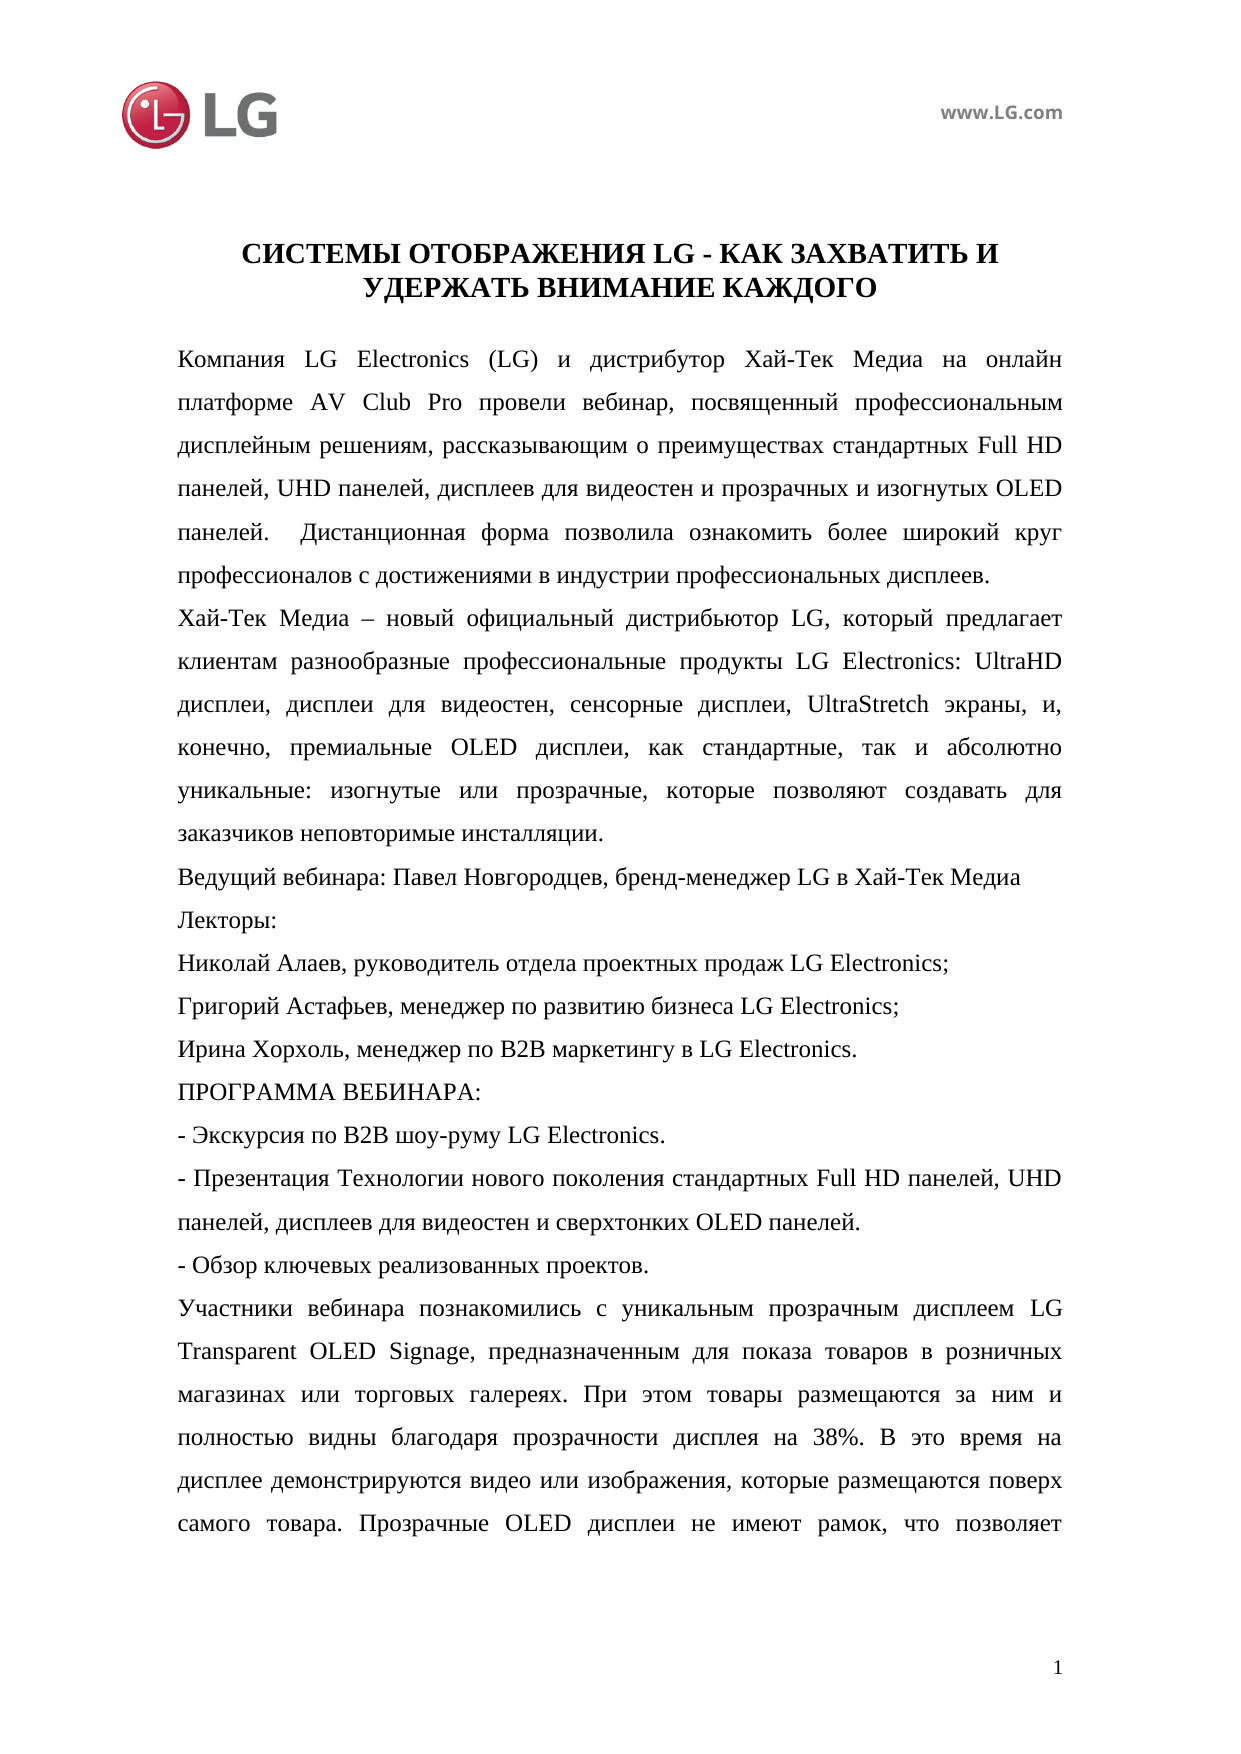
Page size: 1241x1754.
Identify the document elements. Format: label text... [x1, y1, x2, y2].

text Компания LG Electronics (LG) и дистрибутор Хай-Тек Медиа на онлайн платформе AV Club Pro провели вебинар, посвященный профессиональным дисплейным решениям, рассказывающим о преимуществах стандартных Full HD панелей, UHD панелей, дисплеев для видеостен и прозрачных и изогнутых OLED панелей. Дистанционная форма позволила ознакомить более широкий круг профессионалов с достижениями в индустрии профессиональных дисплеев. [177, 344, 1063, 588]
text - Презентация Технологии нового поколения стандартных Full HD панелей, UHD панелей, дисплеев для видеостен и сверхтонких OLED панелей. [177, 1163, 1063, 1235]
text - Экскурсия по В2В шоу-руму LG Electronics. [177, 1120, 1063, 1149]
text Лекторы: [177, 905, 1063, 933]
text Ирина Хорхоль, менеджер по B2B маркетингу в LG Electronics. [177, 1034, 1063, 1063]
text - Обзор ключевых реализованных проектов. [177, 1250, 1063, 1278]
picture [112, 71, 291, 158]
text Хай-Тек Медиа – новый официальный дистрибьютор LG, который предлагает клиентам разнообразные профессиональные продукты LG Electronics: UltraHD дисплеи, дисплеи для видеостен, сенсорные дисплеи, UltraStretch экраны, и, конечно, премиальные OLED дисплеи, как стандартные, так и абсолютно уникальные: изогнутые или прозрачные, которые позволяют создавать для заказчиков неповторимые инсталляции. [177, 603, 1063, 847]
text Николай Алаев, руководитель отдела проектных продаж LG Electronics; [177, 948, 1063, 977]
text ПРОГРАММА ВЕБИНАРА: [177, 1077, 1063, 1106]
text СИСТЕМЫ ОТОБРАЖЕНИЯ LG - КАК ЗАХВАТИТЬ И УДЕРЖАТЬ ВНИМАНИЕ КАЖДОГО [177, 236, 1063, 303]
text Ведущий вебинара: Павел Новгородцев, бренд-менеджер LG в Хай-Тек Медиа [177, 862, 1063, 890]
text Григорий Астафьев, менеджер по развитию бизнеса LG Electronics; [177, 991, 1063, 1020]
